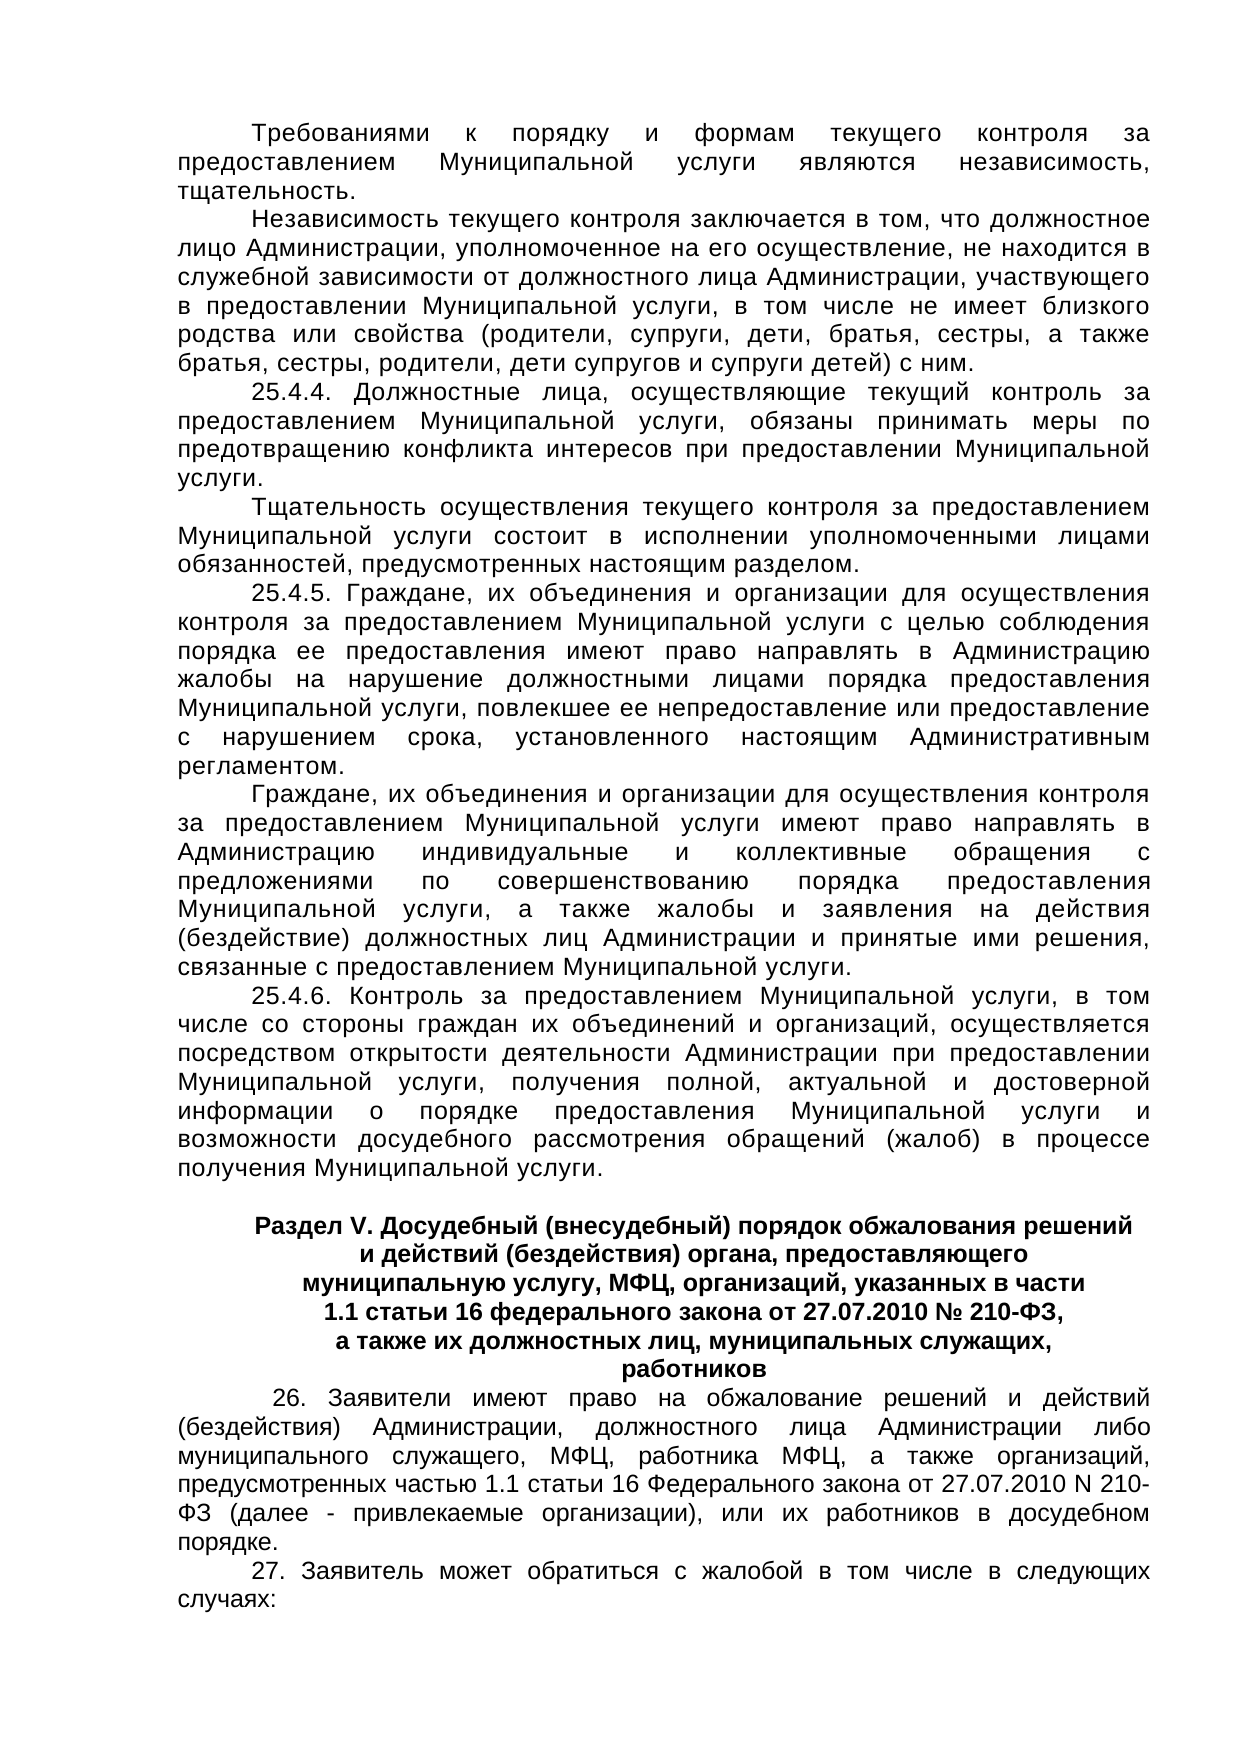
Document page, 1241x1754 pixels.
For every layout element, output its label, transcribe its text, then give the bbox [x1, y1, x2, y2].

text 25.4.4. Должностные лица, осуществляющие текущий контроль за предоставлением Муниципальной услуги, обязаны принимать меры по предотвращению конфликта интересов при предоставлении Муниципальной услуги. [177, 377, 1152, 492]
text 25.4.5. Граждане, их объединения и организации для осуществления контроля за предоставлением Муниципальной услуги с целью соблюдения порядка ее предоставления имеют право направлять в Администрацию жалобы на нарушение должностными лицами порядка предоставления Муниципальной услуги, повлекшее ее непредоставление или предоставление с нарушением срока, установленного настоящим Административным регламентом. [177, 578, 1152, 779]
text Граждане, их объединения и организации для осуществления контроля за предоставлением Муниципальной услуги имеют право направлять в Администрацию индивидуальные и коллективные обращения с предложениями по совершенствованию порядка предоставления Муниципальной услуги, а также жалобы и заявления на действия (бездействие) должностных лиц Администрации и принятые ими решения, связанные с предоставлением Муниципальной услуги. [177, 779, 1152, 981]
text 25.4.6. Контроль за предоставлением Муниципальной услуги, в том числе со стороны граждан их объединений и организаций, осуществляется посредством открытости деятельности Администрации при предоставлении Муниципальной услуги, получения полной, актуальной и достоверной информации о порядке предоставления Муниципальной услуги и возможности досудебного рассмотрения обращений (жалоб) в процессе получения Муниципальной услуги. [177, 981, 1152, 1182]
text муниципальную услугу, МФЦ, организаций, указанных в части [177, 1268, 1152, 1297]
text Требованиями к порядку и формам текущего контроля за предоставлением Муниципальной услуги являются независимость, тщательность. [177, 118, 1152, 204]
text 26. Заявители имеют право на обжалование решений и действий (бездействия) Администрации, должностного лица Администрации либо муниципального служащего, МФЦ, работника МФЦ, а также организаций, предусмотренных частью 1.1 статьи 16 Федерального закона от 27.07.2010 N 210-ФЗ (далее - привлекаемые организации), или их работников в досудебном порядке. [177, 1383, 1152, 1556]
text Раздел V. Досудебный (внесудебный) порядок обжалования решений [177, 1211, 1152, 1239]
text и действий (бездействия) органа, предоставляющего [177, 1239, 1152, 1268]
text Независимость текущего контроля заключается в том, что должностное лицо Администрации, уполномоченное на его осуществление, не находится в служебной зависимости от должностного лица Администрации, участвующего в предоставлении Муниципальной услуги, в том числе не имеет близкого родства или свойства (родители, супруги, дети, братья, сестры, а также братья, сестры, родители, дети супругов и супруги детей) с ним. [177, 204, 1152, 377]
text Тщательность осуществления текущего контроля за предоставлением Муниципальной услуги состоит в исполнении уполномоченными лицами обязанностей, предусмотренных настоящим разделом. [177, 492, 1152, 578]
text 27. Заявитель может обратиться с жалобой в том числе в следующих случаях: [177, 1556, 1152, 1613]
text а также их должностных лиц, муниципальных служащих, [177, 1326, 1152, 1354]
text работников [177, 1354, 1152, 1383]
text 1.1 статьи 16 федерального закона от 27.07.2010 № 210-ФЗ, [177, 1297, 1152, 1326]
